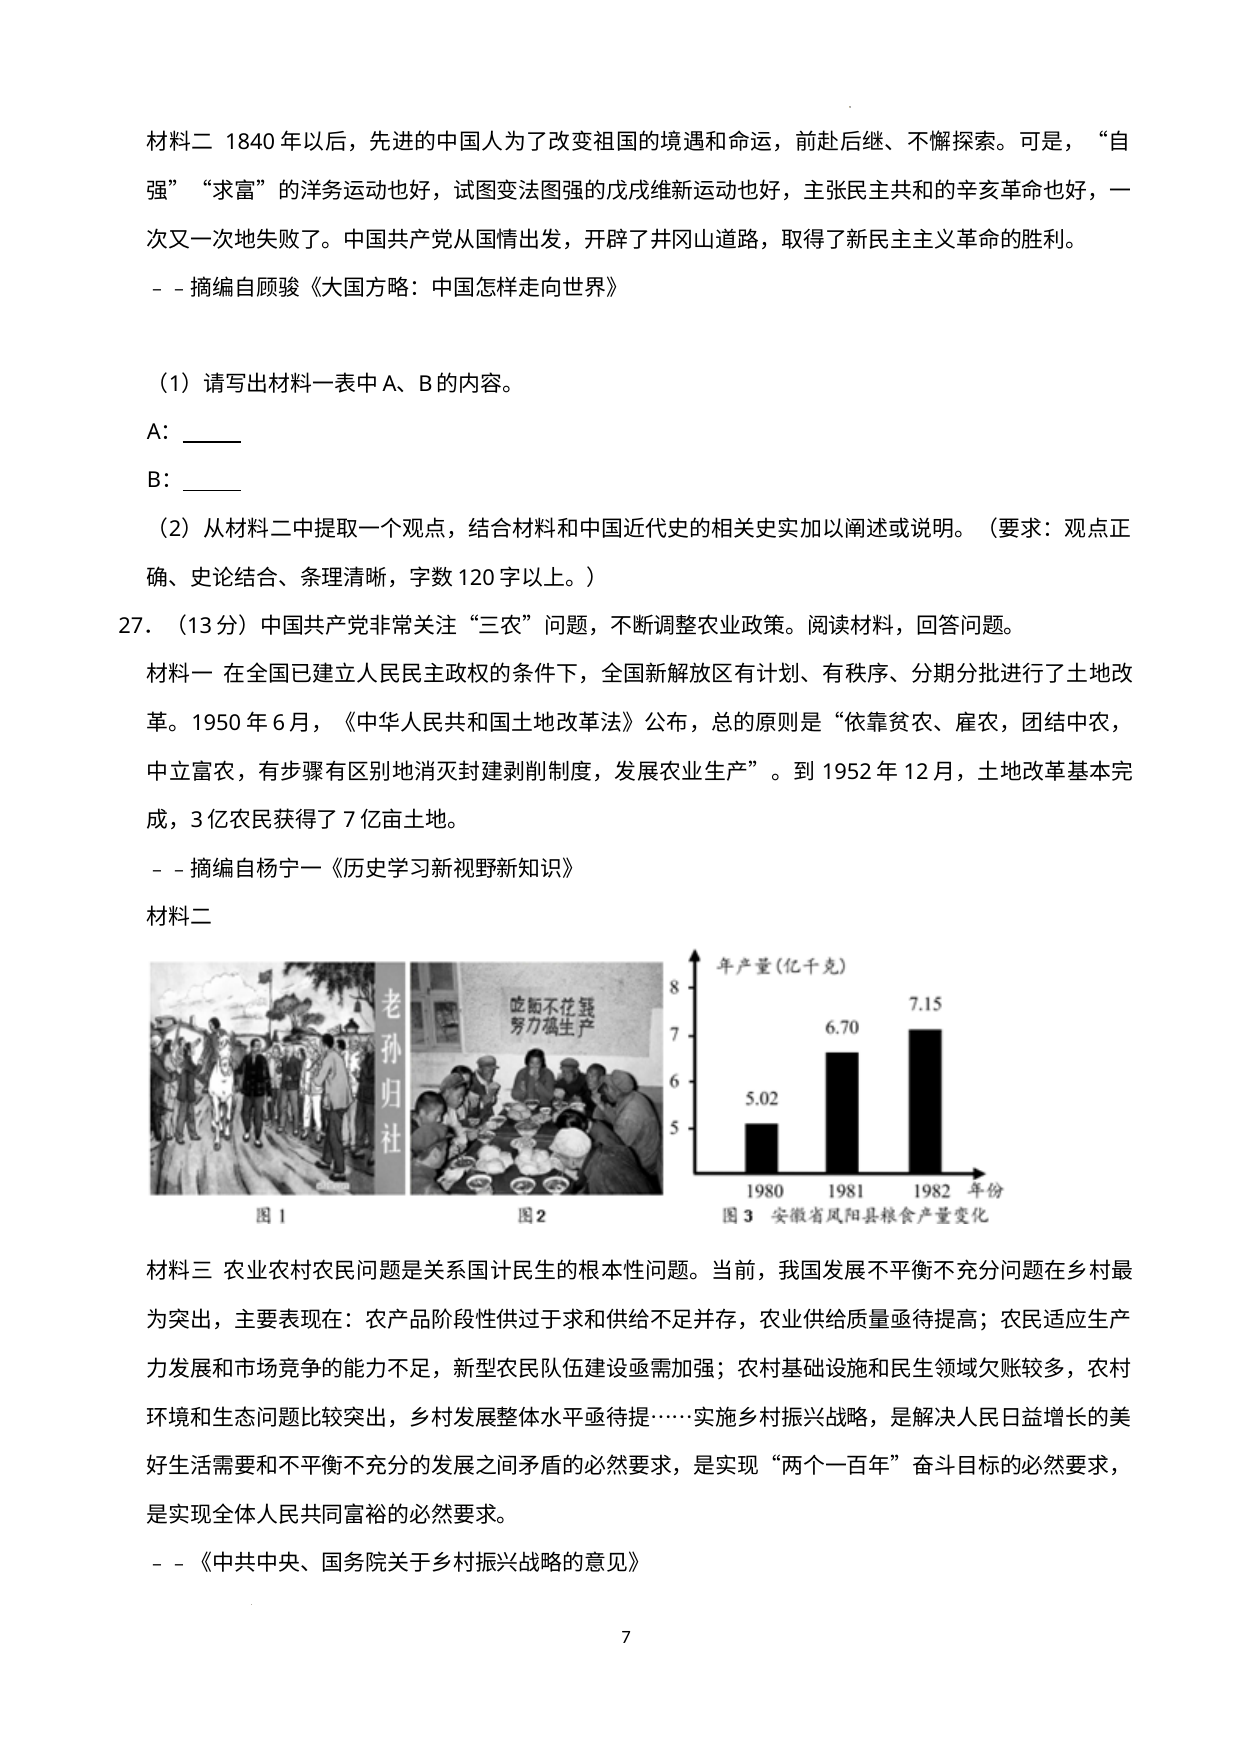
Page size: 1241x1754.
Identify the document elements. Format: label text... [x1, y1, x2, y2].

text B： [147, 462, 1134, 494]
text （2）从材料二中提取一个观点，结合材料和中国近代史的相关史实加以阐述或说明。（要求：观点正确、史论结合、条理清晰，字数120字以上。） [147, 510, 1134, 592]
text （1）请写出材料一表中A、B的内容。 [147, 365, 1134, 398]
text 材料二 1840年以后，先进的中国人为了改变祖国的境遇和命运，前赴后继、不懈探索。可是，“自强”“求富”的洋务运动也好，试图变法图强的戊戌维新运动也好，主张民主共和的辛亥革命也好，一次又一次地失败了。中国共产党从国情出发，开辟了井冈山道路，取得了新民主主义革命的胜利。 [147, 124, 1134, 254]
text ﹣﹣《中共中央、国务院关于乡村振兴战略的意见》 [147, 1545, 1134, 1577]
text 材料二 [147, 899, 1134, 931]
text 材料一 在全国已建立人民民主政权的条件下，全国新解放区有计划、有秩序、分期分批进行了土地改革。1950年6月，《中华人民共和国土地改革法》公布，总的原则是“依靠贫农、雇农，团结中农，中立富农，有步骤有区别地消灭封建剥削制度，发展农业生产”。到1952年12月，土地改革基本完成，3亿农民获得了7亿亩土地。 [147, 656, 1134, 834]
text ﹣﹣摘编自杨宁一《历史学习新视野新知识》 [147, 850, 1134, 883]
picture [146, 946, 1006, 1224]
text ﹣﹣摘编自顾骏《大国方略：中国怎样走向世界》 [147, 270, 1134, 302]
text A： [147, 414, 1134, 446]
text 27．（13分）中国共产党非常关注“三农”问题，不断调整农业政策。阅读材料，回答问题。 [118, 607, 1134, 640]
text 材料三 农业农村农民问题是关系国计民生的根本性问题。当前，我国发展不平衡不充分问题在乡村最为突出，主要表现在：农产品阶段性供过于求和供给不足并存，农业供给质量亟待提高；农民适应生产力发展和市场竞争的能力不足，新型农民队伍建设亟需加强；农村基础设施和民生领域欠账较多，农村环境和生态问题比较突出，乡村发展整体水平亟待提……实施乡村振兴战略，是解决人民日益增长的美好生活需要和不平衡不充分的发展之间矛盾的必然要求，是实现“两个一百年”奋斗目标的必然要求，是实现全体人民共同富裕的必然要求。 [147, 1253, 1134, 1529]
